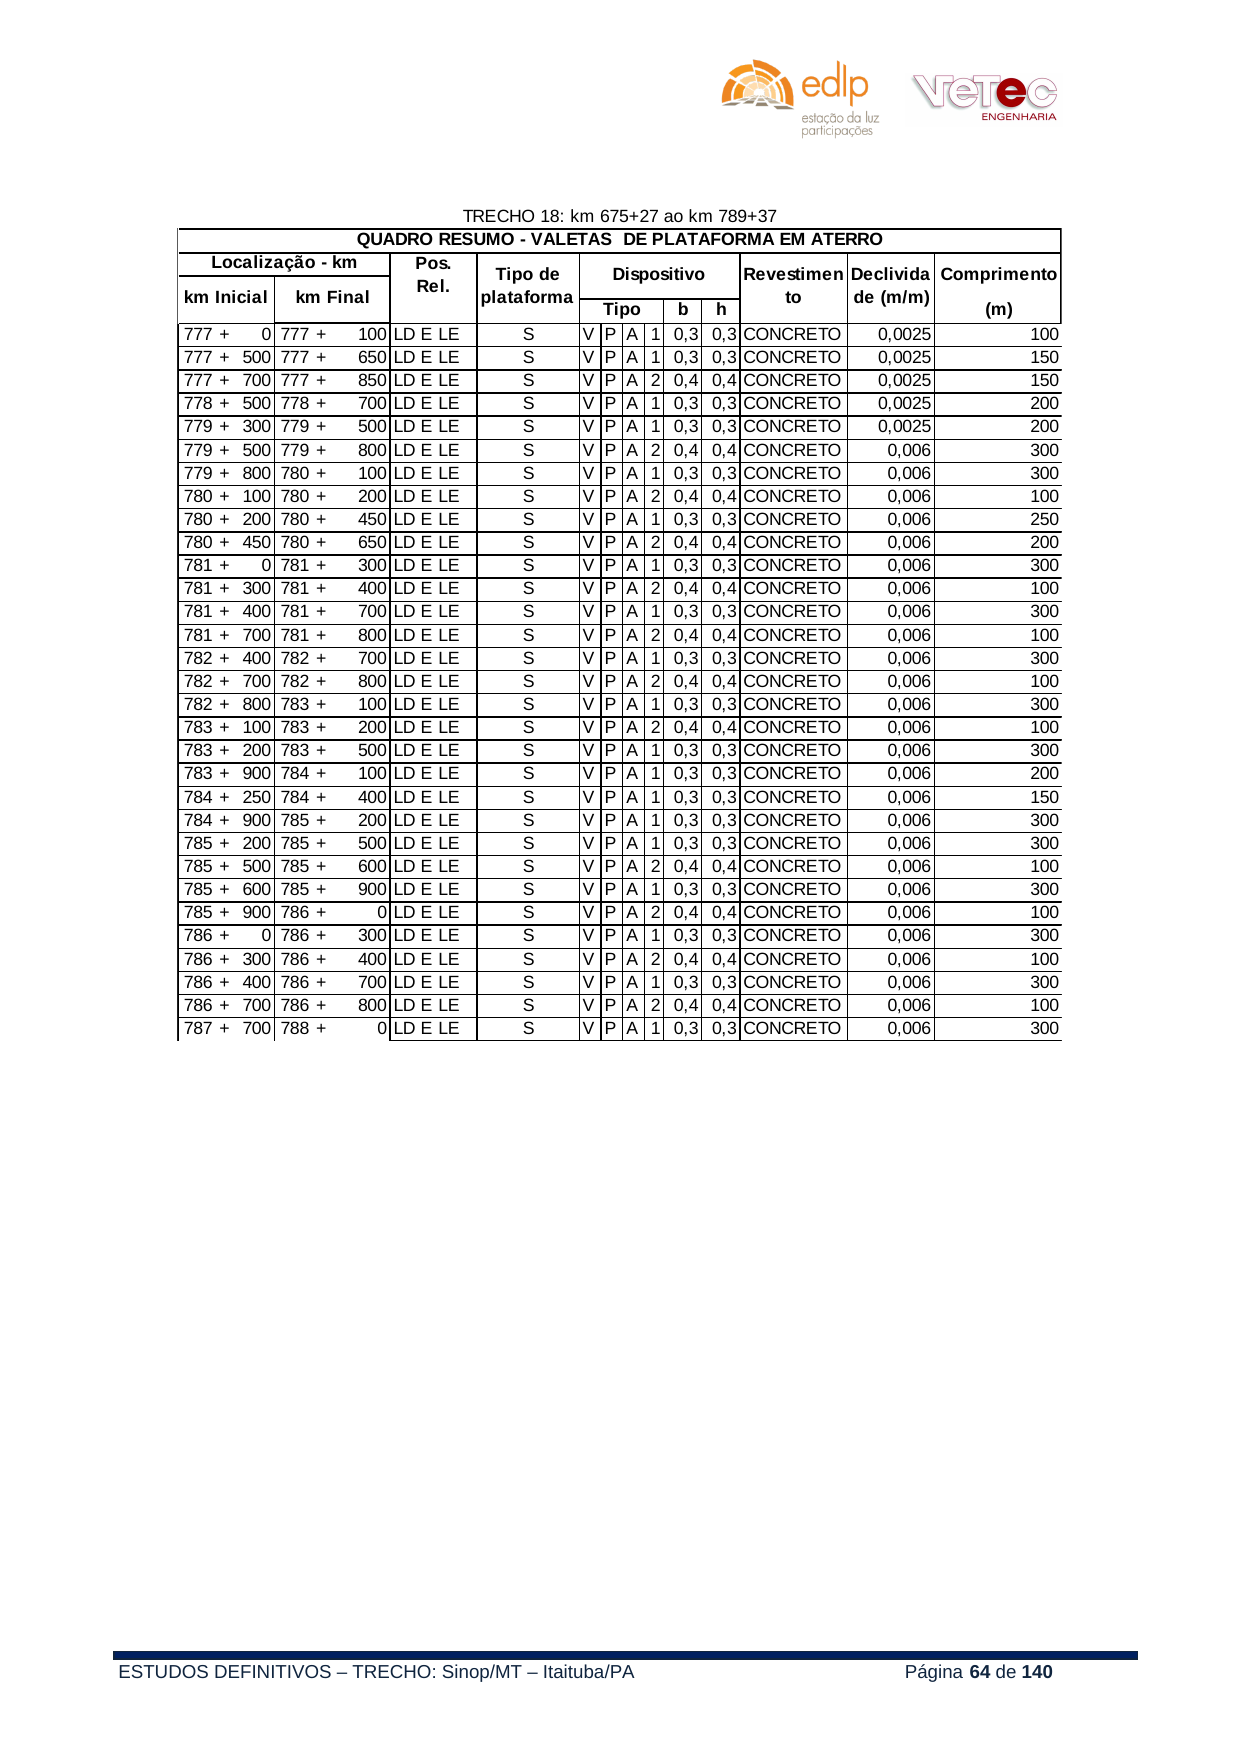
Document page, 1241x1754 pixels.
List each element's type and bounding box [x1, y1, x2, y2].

picture [904, 73, 1064, 127]
picture [700, 27, 893, 158]
